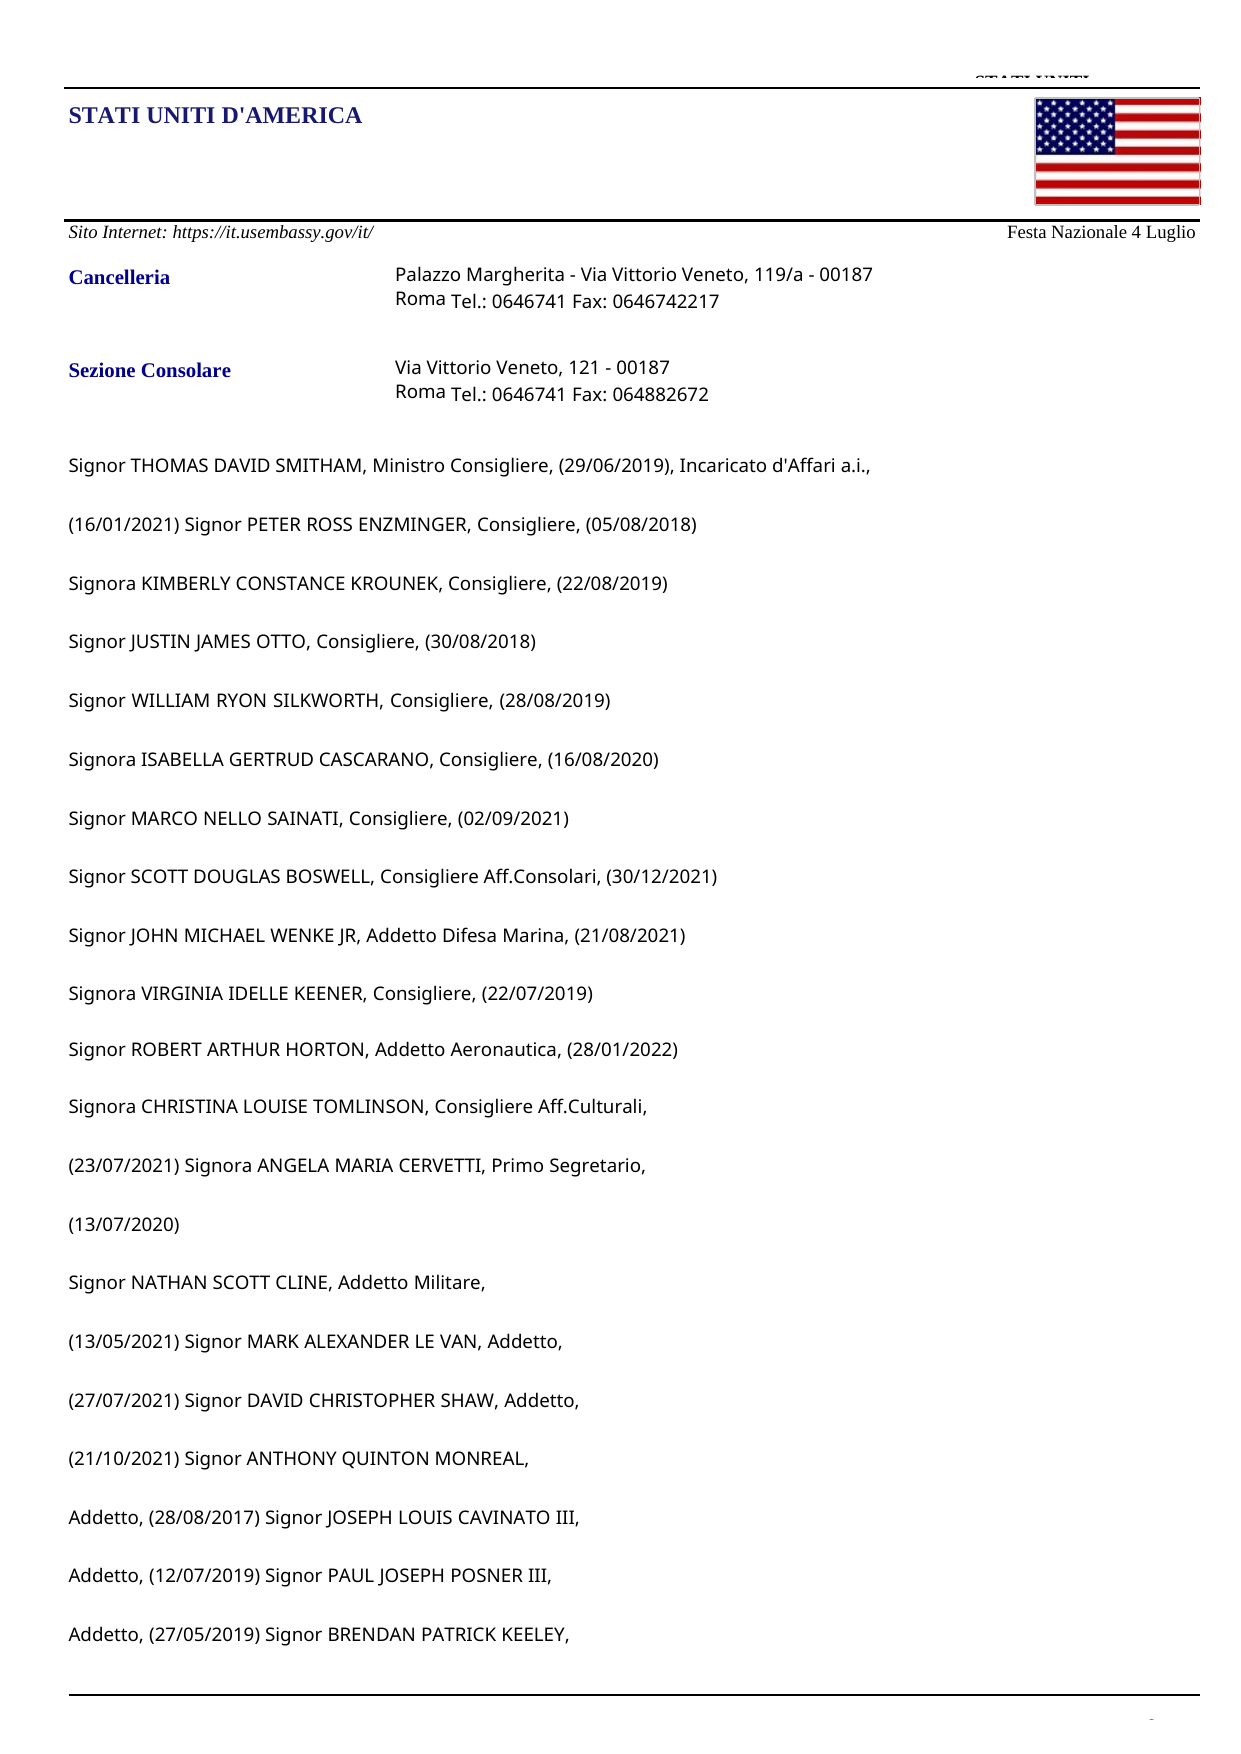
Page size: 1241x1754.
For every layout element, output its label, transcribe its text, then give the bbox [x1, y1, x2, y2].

text STATI UNITI D'AMERICA [68, 101, 1211, 129]
text Signora CHRISTINA LOUISE TOMLINSON, Consigliere Aff.Culturali, (23/07/2021) Signora ANGELA MARIA CERVETTI, Primo Segretario, (13/07/2020) [68, 1093, 754, 1236]
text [68, 1269, 601, 1647]
text Sezione Consolare Via Vittorio Veneto, 121 - 00187 Roma Tel.: 0646741 Fax: 064882672 [68, 357, 716, 407]
text Sito Internet: https://it.usembassy.gov/it/ Festa Nazionale 4 Luglio [68, 215, 1211, 243]
text Signor WILLIAM RYON SILKWORTH, Consigliere, (28/08/2019) Signora ISABELLA GERTRUD CASCARANO, Consigliere, (16/08/2020) Signor MARCO NELLO SAINATI, Consigliere, (02/09/2021) [68, 687, 670, 830]
text Signor SCOTT DOUGLAS BOSWELL, Consigliere Aff.Consolari, (30/12/2021) Signor JOHN MICHAEL WENKE JR, Addetto Difesa Marina, (21/08/2021) Signora VIRGINIA IDELLE KEENER, Consigliere, (22/07/2019) [68, 863, 718, 1006]
text Signora KIMBERLY CONSTANCE KROUNEK, Consigliere, (22/08/2019) Signor JUSTIN JAMES OTTO, Consigliere, (30/08/2018) [68, 570, 676, 654]
picture [1036, 129, 1199, 204]
text Signor ROBERT ARTHUR HORTON, Addetto Aeronautica, (28/01/2022) [68, 1039, 1211, 1061]
text Cancelleria Palazzo Margherita - Via Vittorio Veneto, 119/a - 00187 Roma Tel.: 0646741 Fax: 0646742217 [68, 264, 910, 314]
text Signor THOMAS DAVID SMITHAM, Ministro Consigliere, (29/06/2019), Incaricato d'Affari a.i., (16/01/2021) Signor PETER ROSS ENZMINGER, Consigliere, (05/08/2018) [68, 452, 956, 536]
